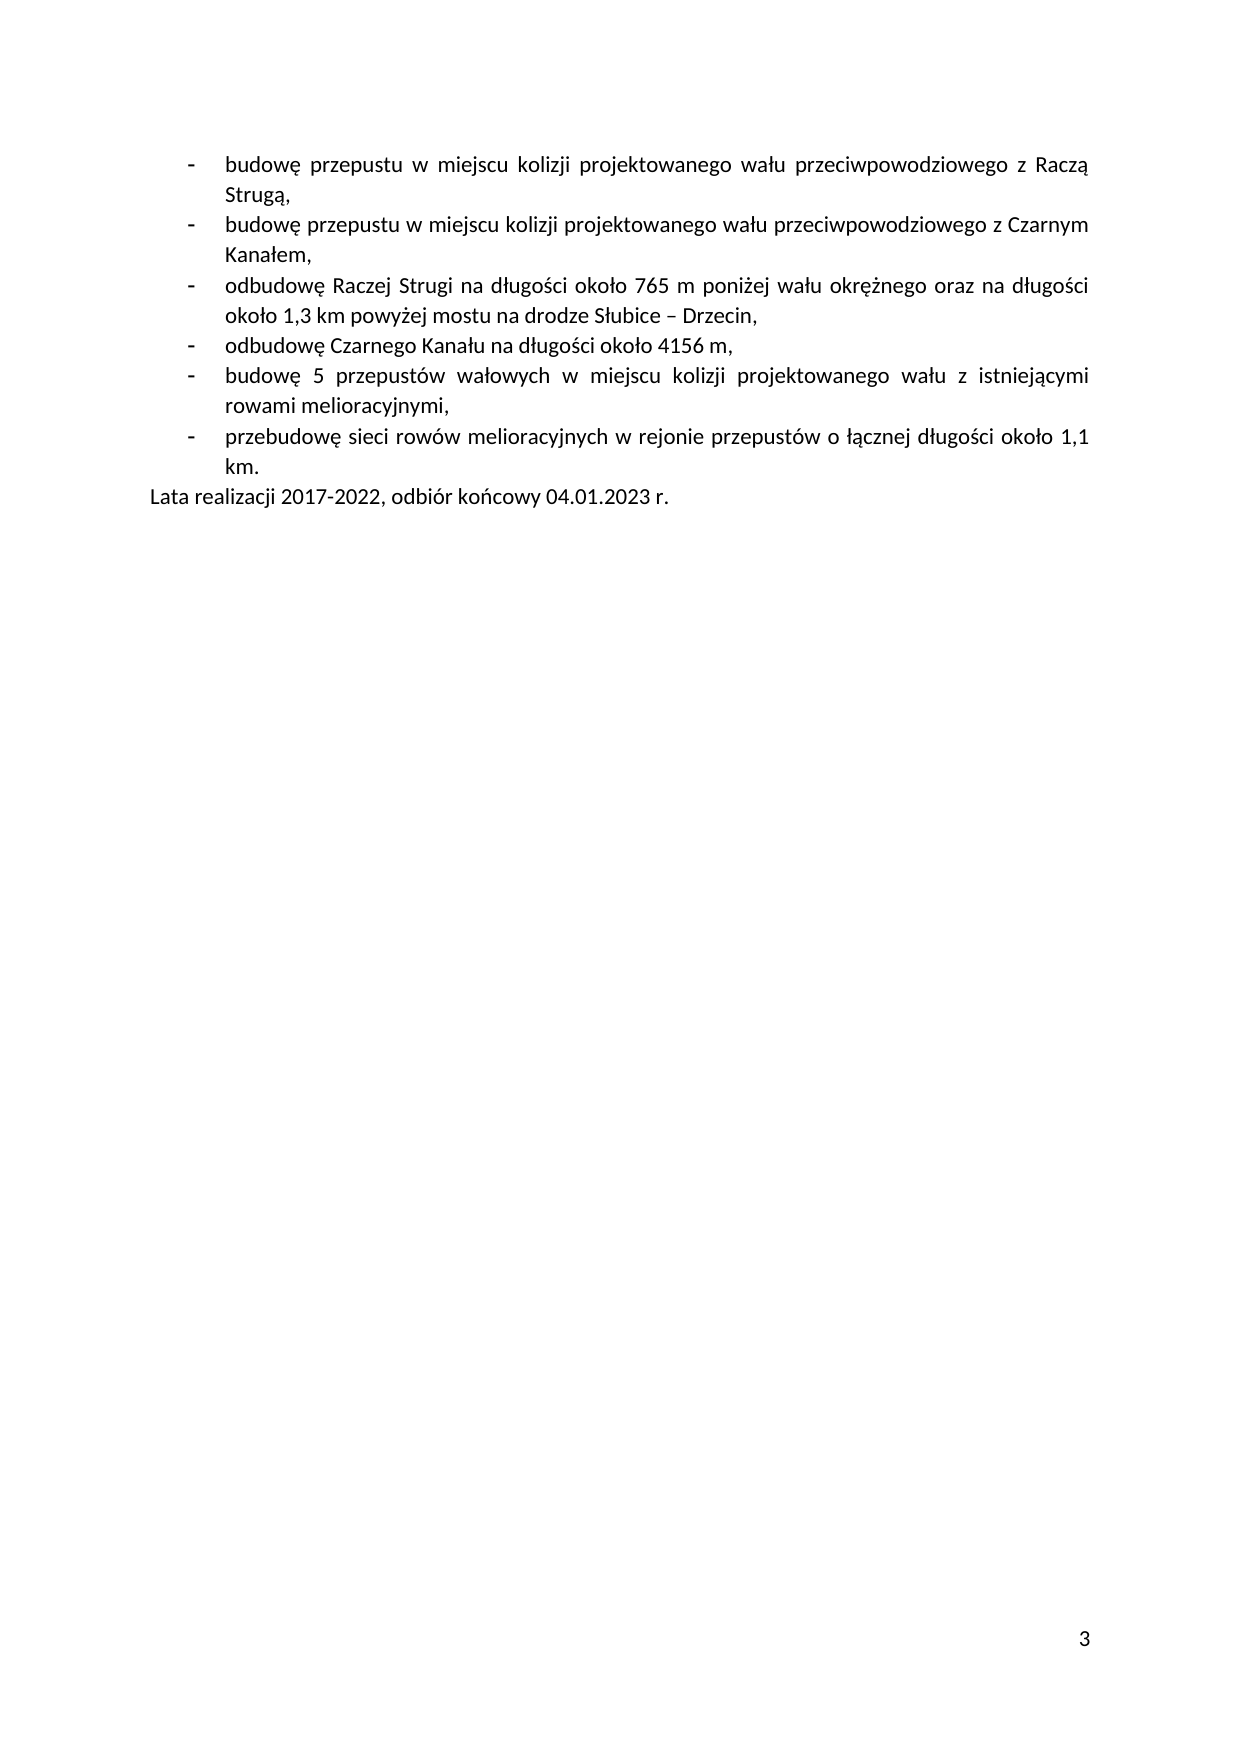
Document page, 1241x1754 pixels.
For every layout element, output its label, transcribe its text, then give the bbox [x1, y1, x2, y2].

list przebudowę sieci rowów melioracyjnych w rejonie przepustów o łącznej długości około 1,1 km. [187, 422, 1090, 480]
list odbudowę Czarnego Kanału na długości około 4156 m, [187, 331, 1090, 359]
list budowę przepustu w miejscu kolizji projektowanego wału przeciwpowodziowego z Czarnym Kanałem, [187, 210, 1090, 269]
text Lata realizacji 2017-2022, odbiór końcowy 04.01.2023 r. [150, 482, 1090, 510]
list budowę przepustu w miejscu kolizji projektowanego wału przeciwpowodziowego z Raczą Strugą, [187, 150, 1090, 208]
list odbudowę Raczej Strugi na długości około 765 m poniżej wału okrężnego oraz na długości około 1,3 km powyżej mostu na drodze Słubice – Drzecin, [187, 271, 1090, 329]
list budowę 5 przepustów wałowych w miejscu kolizji projektowanego wału z istniejącymi rowami melioracyjnymi, [187, 361, 1090, 420]
